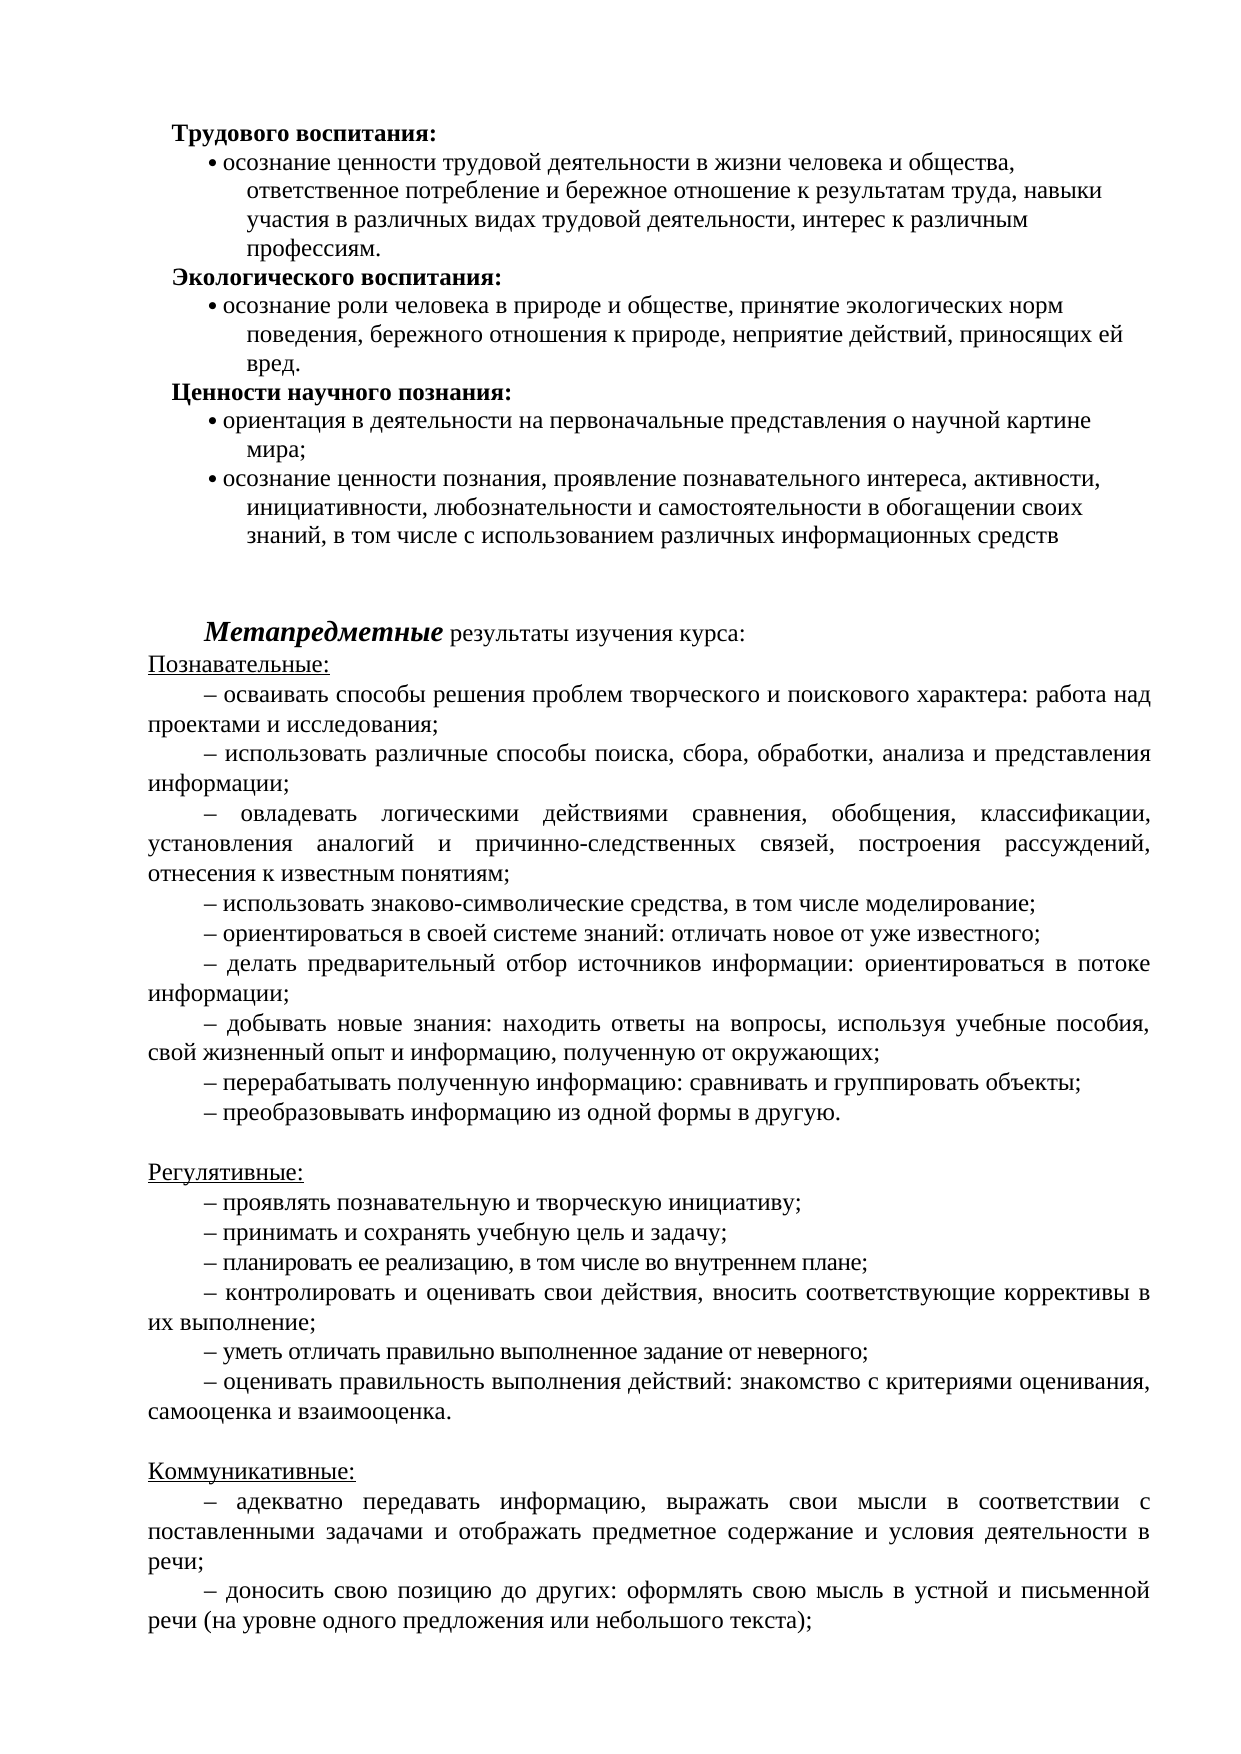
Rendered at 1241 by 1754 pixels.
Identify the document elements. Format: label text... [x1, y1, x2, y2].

text – овладевать логическими действиями сравнения, обобщения, классификации, установления аналогий и причинно-следственных связей, построения рассуждений, отнесения к известным понятиям; [148, 798, 1152, 887]
text – адекватно передавать информацию, выражать свои мысли в соответствии с поставленными задачами и отображать предметное содержание и условия деятельности в речи; [148, 1486, 1152, 1574]
list осознание роли человека в природе и обществе, принятие экологических норм поведения, бережного отношения к природе, неприятие действий, приносящих ей вред. [209, 291, 1152, 377]
text – использовать различные способы поиска, сбора, обработки, анализа и представления информации; [148, 738, 1152, 797]
text Метапредметные результаты изучения курса: [148, 614, 1152, 648]
text Трудового воспитания: [148, 118, 1152, 147]
text – проявлять познавательную и творческую инициативу; [148, 1187, 1152, 1216]
text – использовать знаково-символические средства, в том числе моделирование; [148, 888, 1152, 917]
text Ценности научного познания: [148, 377, 1152, 406]
text – принимать и сохранять учебную цель и задачу; [148, 1217, 1152, 1246]
text – оценивать правильность выполнения действий: знакомство с критериями оценивания, самооценка и взаимооценка. [148, 1366, 1152, 1425]
text – контролировать и оценивать свои действия, вносить соответствующие коррективы в их выполнение; [148, 1277, 1152, 1335]
text Экологического воспитания: [148, 262, 1152, 291]
list осознание ценности познания, проявление познавательного интереса, активности, инициативности, любознательности и самостоятельности в обогащении своих знаний, в том числе с использованием различных информационных средств [209, 463, 1152, 549]
text – уметь отличать правильно выполненное задание от неверного; [148, 1336, 1152, 1365]
text – преобразовывать информацию из одной формы в другую. [148, 1097, 1152, 1126]
text – добывать новые знания: находить ответы на вопросы, используя учебные пособия, свой жизненный опыт и информацию, полученную от окружающих; [148, 1008, 1152, 1066]
text – планировать ее реализацию, в том числе во внутреннем плане; [148, 1247, 1152, 1276]
text – осваивать способы решения проблем творческого и поискового характера: работа над проектами и исследования; [148, 679, 1152, 737]
text Регулятивные: [148, 1157, 1152, 1186]
text – перерабатывать полученную информацию: сравнивать и группировать объекты; [148, 1067, 1152, 1096]
list осознание ценности трудовой деятельности в жизни человека и общества, ответственное потребление и бережное отношение к результатам труда, навыки участия в различных видах трудовой деятельности, интерес к различным профессиям. [209, 147, 1152, 262]
text – доносить свою позицию до других: оформлять свою мысль в устной и письменной речи (на уровне одного предложения или небольшого текста); [148, 1576, 1152, 1634]
text – делать предварительный отбор источников информации: ориентироваться в потоке информации; [148, 948, 1152, 1006]
text – ориентироваться в своей системе знаний: отличать новое от уже известного; [148, 918, 1152, 947]
list ориентация в деятельности на первоначальные представления о научной картине мира; [209, 406, 1152, 463]
text Коммуникативные: [148, 1456, 1152, 1485]
text Познавательные: [148, 649, 1152, 678]
